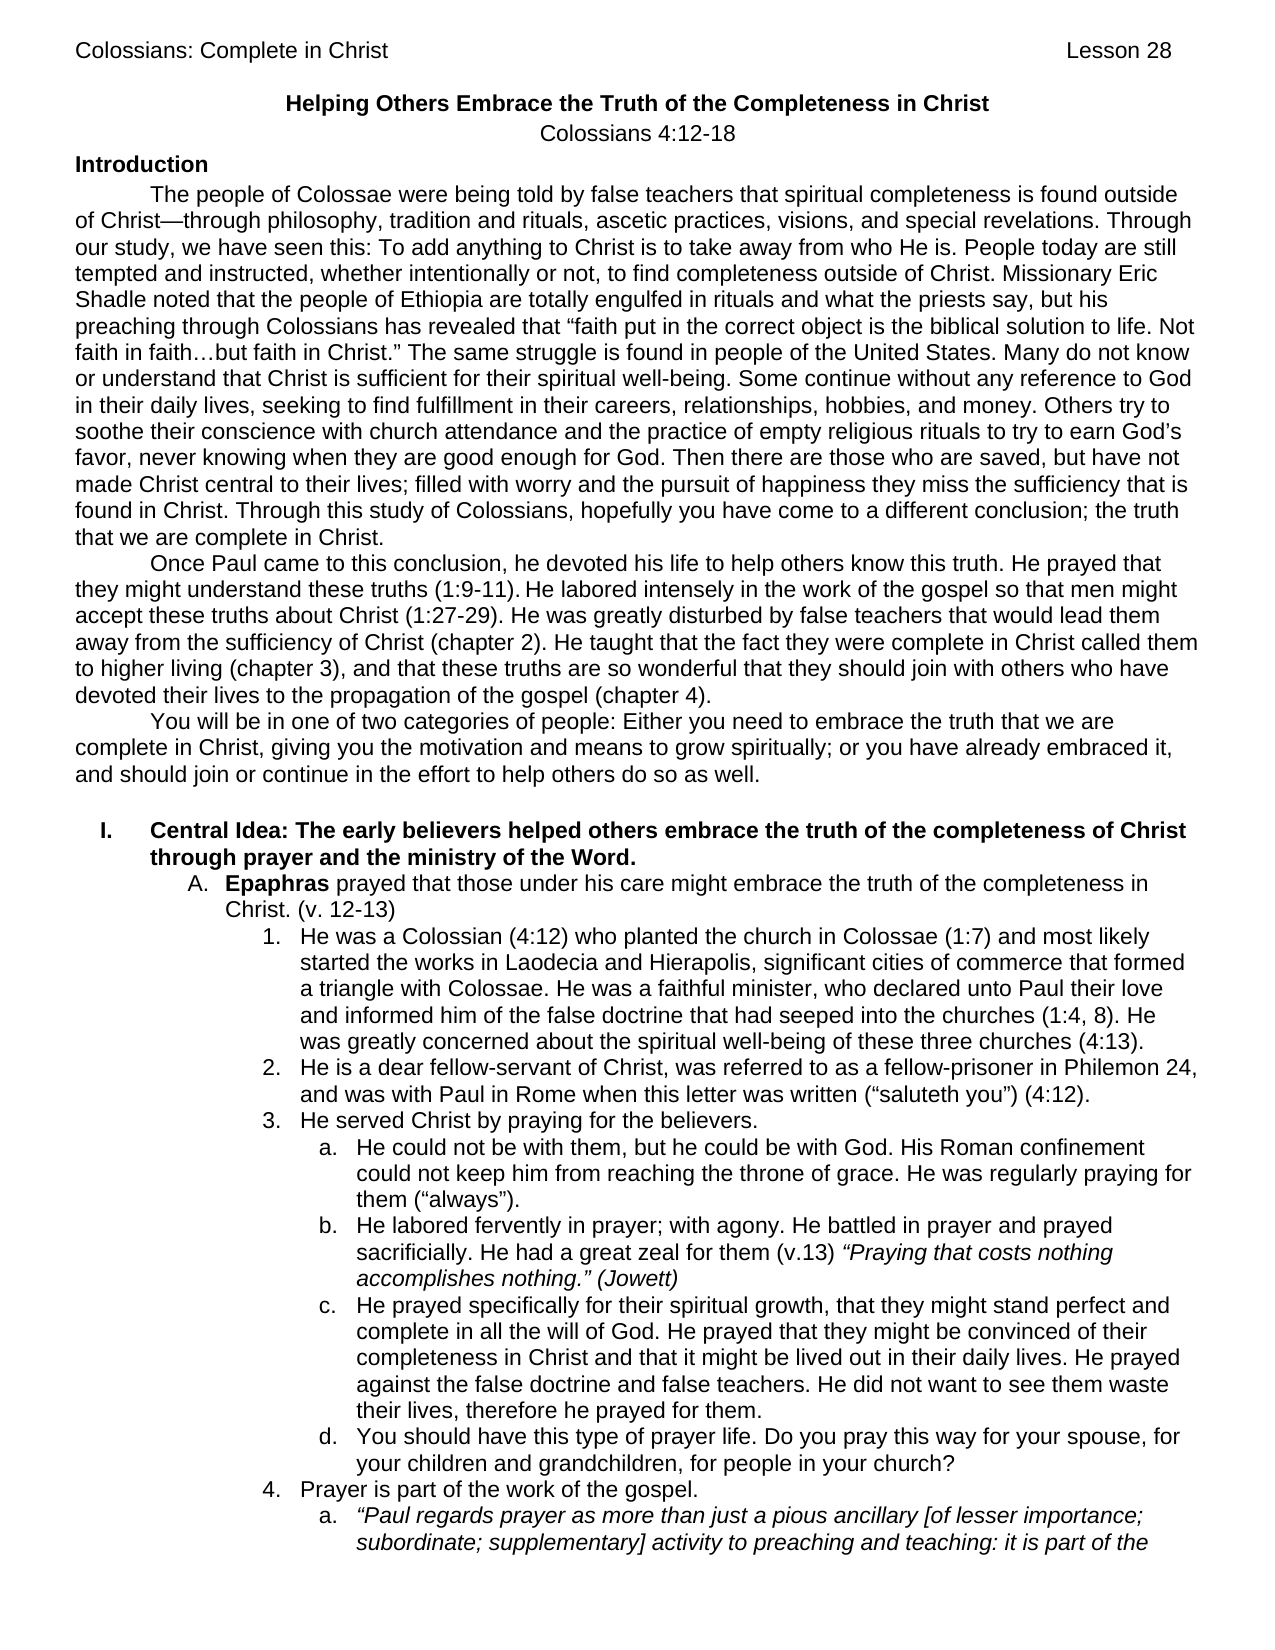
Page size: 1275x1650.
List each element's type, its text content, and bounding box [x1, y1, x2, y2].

list He is a dear fellow-servant of Christ, was referred to as a fellow-prisoner in Philemon 24, and was with Paul in Rome when this letter was written (“saluteth you”) (4:12). [281, 1054, 1200, 1107]
list He could not be with them, but he could be with God. His Roman confinement could not keep him from reaching the throne of grace. He was regularly praying for them (“always”). [319, 1133, 1200, 1212]
list He prayed specifically for their spiritual growth, that they might stand perfect and complete in all the will of God. He prayed that they might be convinced of their completeness in Christ and that it might be lived out in their daily lives. He prayed against the false doctrine and false teachers. He did not want to see them waste their lives, therefore he prayed for them. [319, 1292, 1200, 1423]
text Once Paul came to this conclusion, he devoted his life to help others know this truth. He prayed that they might understand these truths (1:9-11). He labored intensely in the work of the gospel so that men might accept these truths about Christ (1:27-29). He was greatly disturbed by false teachers that would lead them away from the sufficiency of Christ (chapter 2). He taught that the fact they were complete in Christ called them to higher living (chapter 3), and that these truths are so wonderful that they should join with others who have devoted their lives to the propagation of the gospel (chapter 4). [75, 550, 1200, 708]
list He was a Colossian (4:12) who planted the church in Colossae (1:7) and most likely started the works in Laodecia and Hierapolis, significant cities of commerce that formed a triangle with Colossae. He was a faithful minister, who declared unto Paul their love and informed him of the false doctrine that had seeped into the churches (1:4, 8). He was greatly concerned about the spiritual well-being of these three churches (4:13). [281, 923, 1200, 1054]
text You will be in one of two categories of people: Either you need to embrace the truth that we are complete in Christ, giving you the motivation and means to grow spiritually; or you have already embraced it, and should join or continue in the effort to help others do so as well. [75, 708, 1200, 787]
text Introduction [75, 151, 1200, 177]
list Central Idea: The early believers helped others embrace the truth of the completeness of Christ through prayer and the ministry of the Word. [112, 817, 1200, 870]
list Epaphras prayed that those under his care might embrace the truth of the completeness in Christ. (v. 12-13) [187, 870, 1200, 923]
text Helping Others Embrace the Truth of the Completeness in Christ [75, 90, 1200, 117]
text The people of Colossae were being told by false teachers that spiritual completeness is found outside of Christ—through philosophy, tradition and rituals, ascetic practices, visions, and special revelations. Through our study, we have seen this: To add anything to Christ is to take away from who He is. People today are still tempted and instructed, whether intentionally or not, to find completeness outside of Christ. Missionary Eric Shadle noted that the people of Ethiopia are totally engulfed in rituals and what the priests say, but his preaching through Colossians has revealed that “faith put in the correct object is the biblical solution to life. Not faith in faith…but faith in Christ.” The same struggle is found in people of the United States. Many do not know or understand that Christ is sufficient for their spiritual well-being. Some continue without any reference to God in their daily lives, seeking to find fulfillment in their careers, relationships, hobbies, and money. Others try to soothe their conscience with church attendance and the practice of empty religious rituals to try to earn God’s favor, never knowing when they are good enough for God. Then there are those who are saved, but have not made Christ central to their lives; filled with worry and the pursuit of happiness they miss the sufficiency that is found in Christ. Through this study of Colossians, hopefully you have come to a different conclusion; the truth that we are complete in Christ. [75, 181, 1200, 550]
list You should have this type of prayer life. Do you pray this way for your spouse, for your children and grandchildren, for people in your church? [319, 1423, 1200, 1476]
list Prayer is part of the work of the gospel. [281, 1476, 1200, 1502]
list He labored fervently in prayer; with agony. He battled in prayer and prayed sacrificially. He had a great zeal for them (v.13) “Praying that costs nothing accomplishes nothing.” (Jowett) [319, 1212, 1200, 1292]
list He served Christ by praying for the believers. [281, 1107, 1200, 1133]
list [319, 1502, 1200, 1555]
text Colossians 4:12-18 [75, 120, 1200, 147]
